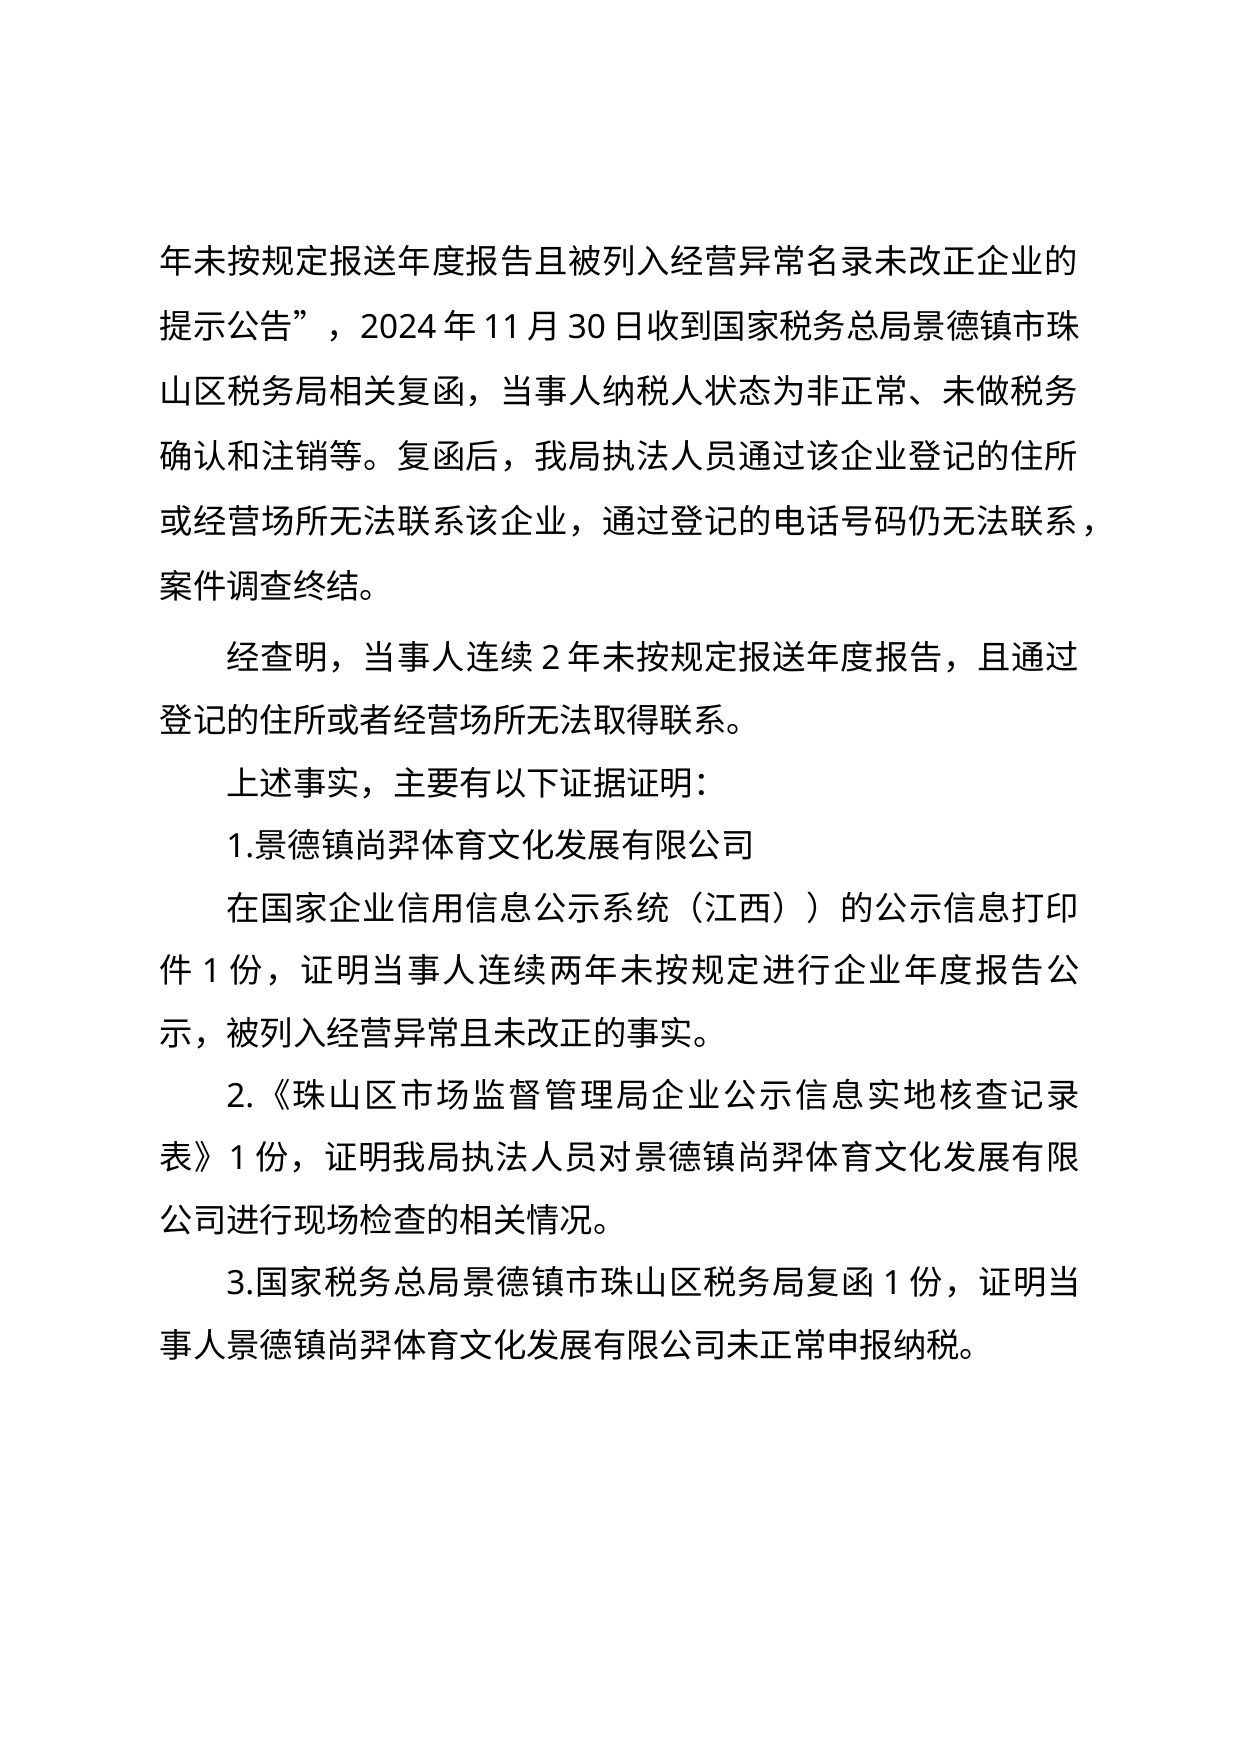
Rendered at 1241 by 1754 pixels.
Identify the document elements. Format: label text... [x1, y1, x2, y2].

text 2.《珠山区市场监督管理局企业公示信息实地核查记录表》1份，证明我局执法人员对景德镇尚羿体育文化发展有限公司进行现场检查的相关情况。 [159, 1054, 1081, 1242]
text 上述事实，主要有以下证据证明： [159, 742, 1081, 804]
text 经查明，当事人连续2年未按规定报送年度报告，且通过登记的住所或者经营场所无法取得联系。 [159, 617, 1081, 742]
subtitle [159, 227, 1081, 617]
text 3.国家税务总局景德镇市珠山区税务局复函1份，证明当事人景德镇尚羿体育文化发展有限公司未正常申报纳税。 [159, 1242, 1081, 1367]
text 在国家企业信用信息公示系统（江西））的公示信息打印件1份，证明当事人连续两年未按规定进行企业年度报告公示，被列入经营异常且未改正的事实。 [159, 867, 1081, 1054]
text 1.景德镇尚羿体育文化发展有限公司 [159, 804, 1081, 867]
